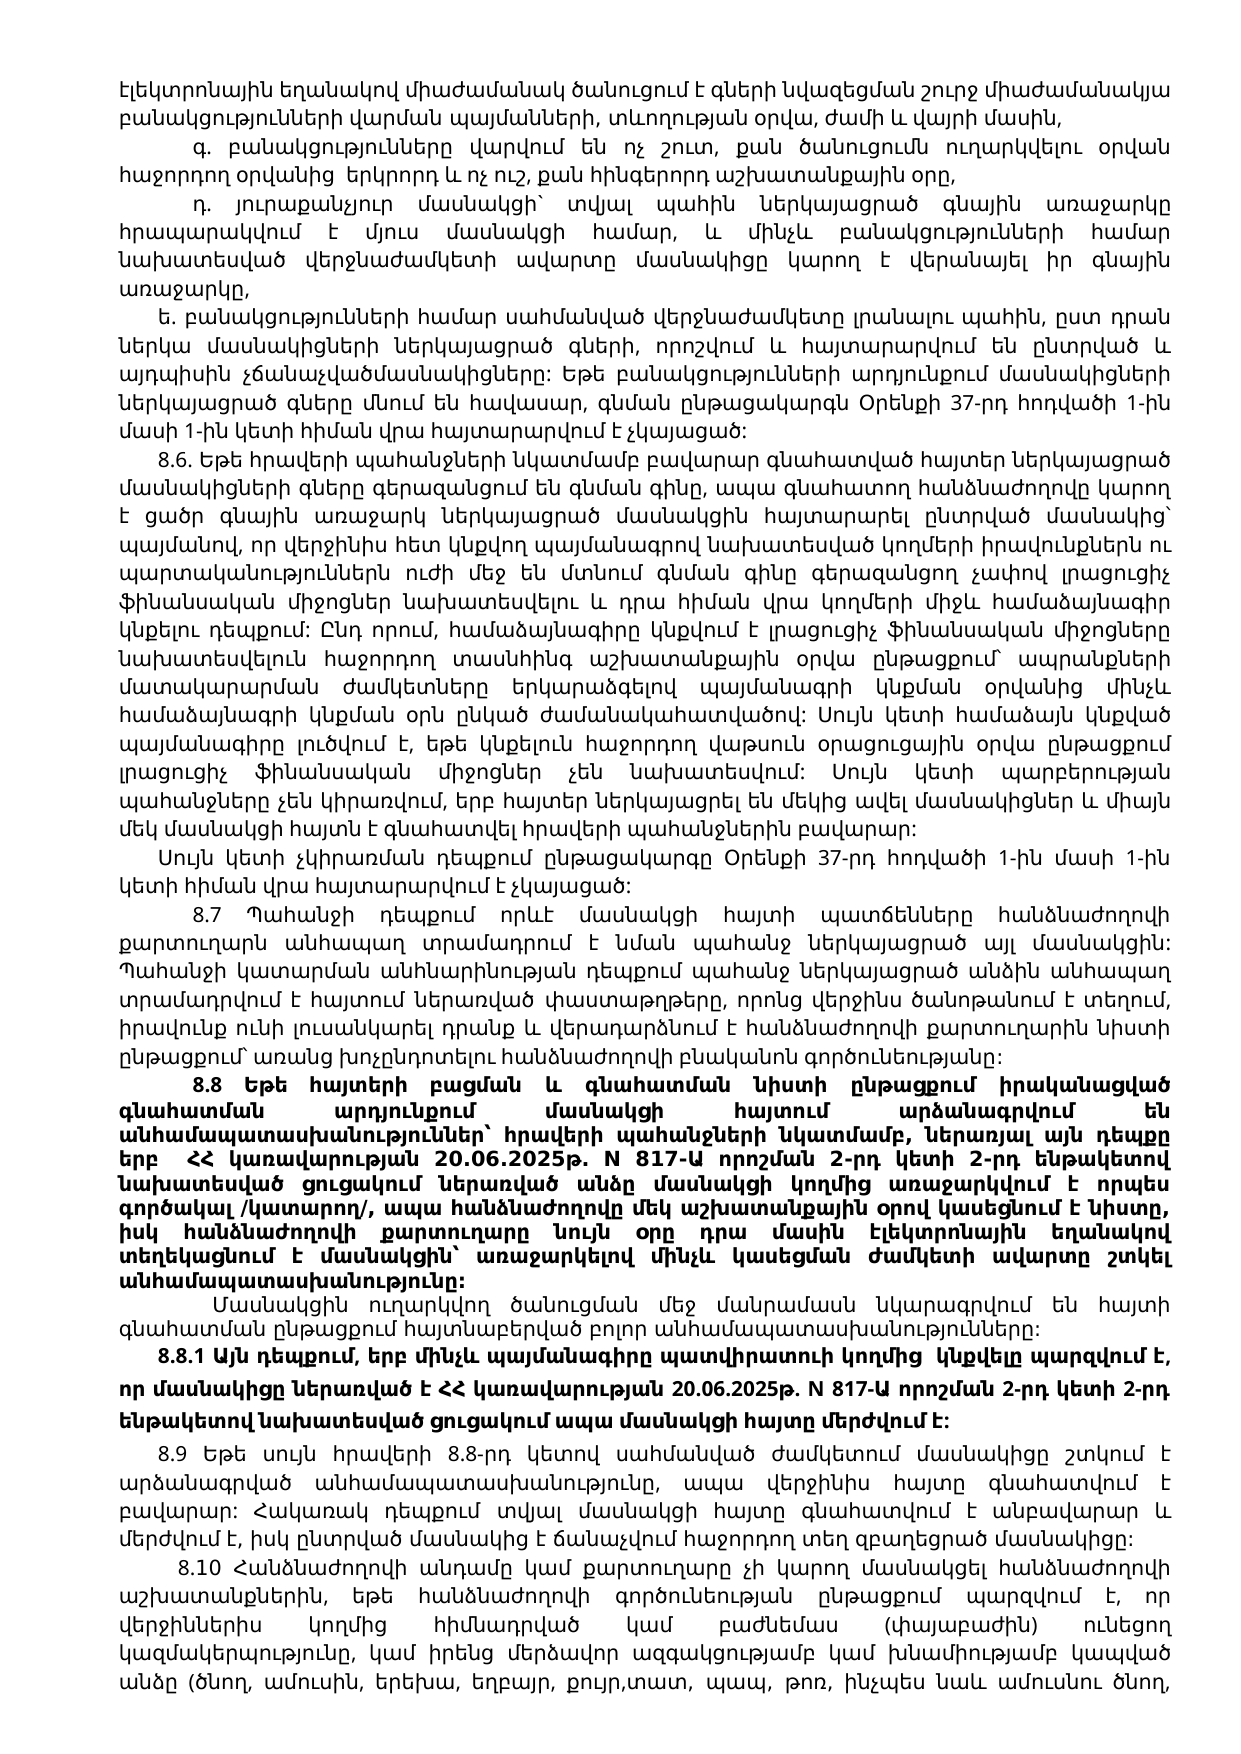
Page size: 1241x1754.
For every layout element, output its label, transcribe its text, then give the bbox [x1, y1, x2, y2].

text 8.9 Եթե սույն հրավերի 8.8-րդ կետով սահմանված ժամկետում մասնակիցը շտկում է արձանագրված անհամապատասխանությունը, ապա վերջինիս հայտը գնահատվում է բավարար: Հակառակ դեպքում տվյալ մասնակցի հայտը գնահատվում է անբավարար և մերժվում է, իսկ ընտրված մասնակից է ճանաչվում հաջորդող տեղ զբաղեցրած մասնակիցը: [118, 1439, 1171, 1553]
text 8.8.1 Այն դեպքում, երբ մինչև պայմանագիրը պատվիրատուի կողմից կնքվելը պարզվում է, որ մասնակիցը ներառված է ՀՀ կառավարության 20.06.2025թ. N 817-Ա որոշման 2-րդ կետի 2-րդ ենթակետով նախատեսված ցուցակում ապա մասնակցի հայտը մերժվում է: [118, 1341, 1171, 1435]
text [118, 1553, 1171, 1695]
text 8.6. Եթե հրավերի պահանջների նկատմամբ բավարար գնահատված հայտեր ներկայացրած մասնակիցների գները գերազանցում են գնման գինը, ապա գնահատող հանձնաժողովը կարող է ցածր գնային առաջարկ ներկայացրած մասնակցին հայտարարել ընտրված մասնակից՝ պայմանով, որ վերջինիս հետ կնքվող պայմանագրով նախատեսված կողմերի իրավունքներն ու պարտականություններն ուժի մեջ են մտնում գնման գինը գերազանցող չափով լրացուցիչ ֆինանսական միջոցներ նախատեսվելու և դրա հիման վրա կողմերի միջև համաձայնագիր կնքելու դեպքում: Ընդ որում, համաձայնագիրը կնքվում է լրացուցիչ ֆինանսական միջոցները նախատեսվելուն հաջորդող տասնհինգ աշխատանքային օրվա ընթացքում՝ ապրանքների մատակարարման ժամկետները երկարաձգելով պայմանագրի կնքման օրվանից մինչև համաձայնագրի կնքման օրն ընկած ժամանակահատվածով: Սույն կետի համաձայն կնքված պայմանագիրը լուծվում է, եթե կնքելուն հաջորդող վաթսուն օրացուցային օրվա ընթացքում լրացուցիչ ֆինանսական միջոցներ չեն նախատեսվում: Սույն կետի պարբերության պահանջները չեն կիրառվում, երբ հայտեր ներկայացրել են մեկից ավել մասնակիցներ և միայն մեկ մասնակցի հայտն է գնահատվել հրավերի պահանջներին բավարար: [118, 445, 1171, 843]
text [118, 75, 1171, 132]
text գ. բանակցությունները վարվում են ոչ շուտ, քան ծանուցումն ուղարկվելու օրվան հաջորդող օրվանից երկրորդ և ոչ ուշ, քան հինգերորդ աշխատանքային օրը, [118, 132, 1171, 189]
text դ. յուրաքանչյուր մասնակցի` տվյալ պահին ներկայացրած գնային առաջարկը հրապարակվում է մյուս մասնակցի համար, և մինչև բանակցությունների համար նախատեսված վերջնաժամկետի ավարտը մասնակիցը կարող է վերանայել իր գնային առաջարկը, [118, 189, 1171, 302]
text ե. բանակցությունների համար սահմանված վերջնաժամկետը լրանալու պահին, ըստ դրան ներկա մասնակիցների ներկայացրած գների, որոշվում և հայտարարվում են ընտրված և այդպիսին չճանաչվածմասնակիցները: Եթե բանակցությունների արդյունքում մասնակիցների ներկայացրած գները մնում են հավասար, գնման ընթացակարգն Օրենքի 37-րդ հոդվածի 1-ին մասի 1-ին կետի հիման վրա հայտարարվում է չկայացած: [118, 302, 1171, 445]
text Սույն կետի չկիրառման դեպքում ընթացակարգը Օրենքի 37-րդ հոդվածի 1-ին մասի 1-ին կետի հիման վրա հայտարարվում է չկայացած: [118, 843, 1171, 900]
text 8.7 Պահանջի դեպքում որևէ մասնակցի հայտի պատճենները հանձնաժողովի քարտուղարն անհապաղ տրամադրում է նման պահանջ ներկայացրած այլ մասնակցին: Պահանջի կատարման անհնարինության դեպքում պահանջ ներկայացրած անձին անհապաղ տրամադրվում է հայտում ներառված փաստաթղթերը, որոնց վերջինս ծանոթանում է տեղում, իրավունք ունի լուսանկարել դրանք և վերադարձնում է հանձնաժողովի քարտուղարին նիստի ընթացքում՝ առանց խոչընդոտելու հանձնաժողովի բնականոն գործունեությանը: [118, 900, 1171, 1070]
text 8.8 Եթե հայտերի բացման և գնահատման նիստի ընթացքում իրականացված գնահատման արդյունքում մասնակցի հայտում արձանագրվում են անհամապատասխանություններ՝ հրավերի պահանջների նկատմամբ, ներառյալ այն դեպքը երբ ՀՀ կառավարության 20.06.2025թ. N 817-Ա որոշման 2-րդ կետի 2-րդ ենթակետով նախատեսված ցուցակում ներառված անձը մասնակցի կողմից առաջարկվում է որպես գործակալ /կատարող/, ապա հանձնաժողովը մեկ աշխատանքային օրով կասեցնում է նիստը, իսկ հանձնաժողովի քարտուղարը նույն օրը դրա մասին էլեկտրոնային եղանակով տեղեկացնում է մասնակցին՝ առաջարկելով մինչև կասեցման ժամկետի ավարտը շտկել անհամապատասխանությունը: [118, 1070, 1171, 1293]
text Մասնակցին ուղարկվող ծանուցման մեջ մանրամասն նկարագրվում են հայտի գնահատման ընթացքում հայտնաբերված բոլոր անհամապատասխանությունները: [118, 1293, 1171, 1341]
